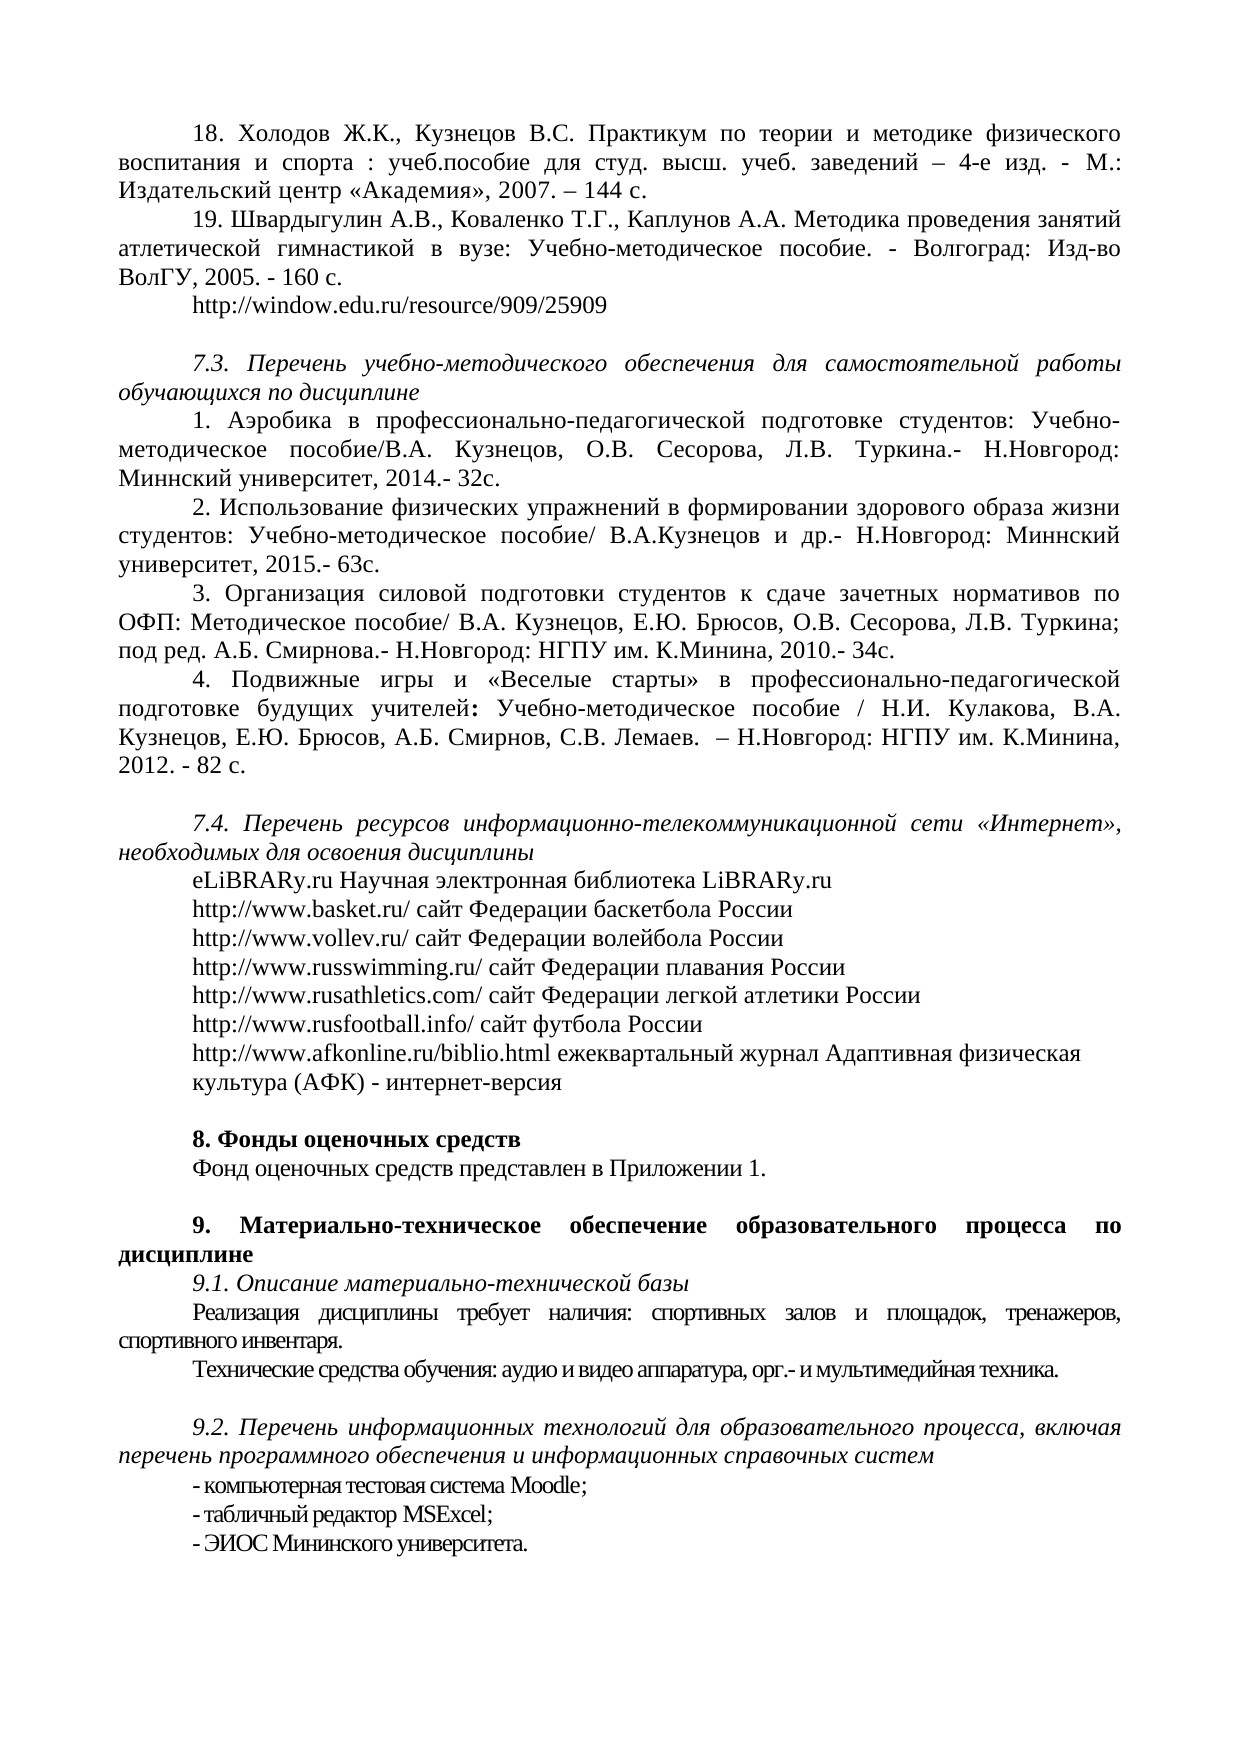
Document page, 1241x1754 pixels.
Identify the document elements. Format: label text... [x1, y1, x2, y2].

text http://www.russwimming.ru/ сайт Федерации плавания России [118, 952, 1122, 981]
text 9.2. Перечень информационных технологий для образовательного процесса, включая перечень программного обеспечения и информационных справочных систем [118, 1412, 1122, 1469]
text http://www.afkonline.ru/biblio.html ежеквартальный журнал Адаптивная физическая [118, 1038, 1122, 1067]
text 19. Швардыгулин А.В., Коваленко Т.Г., Каплунов А.А. Методика проведения занятий атлетической гимнастикой в вузе: Учебно-методическое пособие. - Волгоград: Изд-во ВолГУ, 2005. - 160 с. [118, 204, 1122, 291]
text 8. Фонды оценочных средств [118, 1124, 1122, 1153]
text http://www.vollev.ru/ сайт Федерации волейбола России [118, 923, 1122, 952]
text культура (АФК) - интернет-версия [118, 1067, 1122, 1096]
text 2. Использование физических упражнений в формировании здорового образа жизни студентов: Учебно-методическое пособие/ В.А.Кузнецов и др.- Н.Новгород: Миннский университет, 2015.- 63с. [118, 492, 1122, 578]
text Технические средства обучения: аудио и видео аппаратура, орг.- и мультимедийная техника. [118, 1354, 1122, 1383]
text - ЭИОС Мининского университета. [118, 1528, 1122, 1557]
text Фонд оценочных средств представлен в Приложении 1. [118, 1153, 1122, 1182]
text 18. Холодов Ж.К., Кузнецов В.С. Практикум по теории и методике физического воспитания и спорта : учеб.пособие для студ. высш. учеб. заведений – 4-е изд. - М.: Издательский центр «Академия», 2007. – 144 с. [118, 118, 1122, 204]
text - компьютерная тестовая система Moodle; [118, 1470, 1122, 1499]
text Реализация дисциплины требует наличия: спортивных залов и площадок, тренажеров, спортивного инвентаря. [118, 1297, 1122, 1354]
text 1. Аэробика в профессионально-педагогической подготовке студентов: Учебно-методическое пособие/В.А. Кузнецов, О.В. Сесорова, Л.В. Туркина.- Н.Новгород: Миннский университет, 2014.- 32с. [118, 406, 1122, 492]
text 7.4. Перечень ресурсов информационно-телекоммуникационной сети «Интернет», необходимых для освоения дисциплины [118, 808, 1122, 866]
text 3. Организация силовой подготовки студентов к сдаче зачетных нормативов по ОФП: Методическое пособие/ В.А. Кузнецов, Е.Ю. Брюсов, О.В. Сесорова, Л.В. Туркина; под ред. А.Б. Смирнова.- Н.Новгород: НГПУ им. К.Минина, 2010.- 34с. [118, 578, 1122, 664]
text 9. Материально-техническое обеспечение образовательного процесса по дисциплине [118, 1211, 1122, 1268]
text - табличный редактор MSExcel; [118, 1499, 1122, 1528]
text eLiBRARy.ru Научная электронная библиотека LiBRARy.ru [118, 866, 1122, 894]
text http://www.rusathletics.com/ сайт Федерации легкой атлетики России [118, 981, 1122, 1009]
text http://window.edu.ru/resource/909/25909 [118, 291, 1122, 319]
text http://www.rusfootball.info/ сайт футбола России [118, 1009, 1122, 1038]
text 9.1. Описание материально-технической базы [118, 1268, 1122, 1297]
text http://www.basket.ru/ сайт Федерации баскетбола России [118, 894, 1122, 923]
text 7.3. Перечень учебно-методического обеспечения для самостоятельной работы обучающихся по дисциплине [118, 348, 1122, 406]
text 4. Подвижные игры и «Веселые старты» в профессионально-педагогической подготовке будущих учителей: Учебно-методическое пособие / Н.И. Кулакова, В.А. Кузнецов, Е.Ю. Брюсов, А.Б. Смирнов, С.В. Лемаев. – Н.Новгород: НГПУ им. К.Минина, 2012. - 82 с. [118, 664, 1122, 779]
